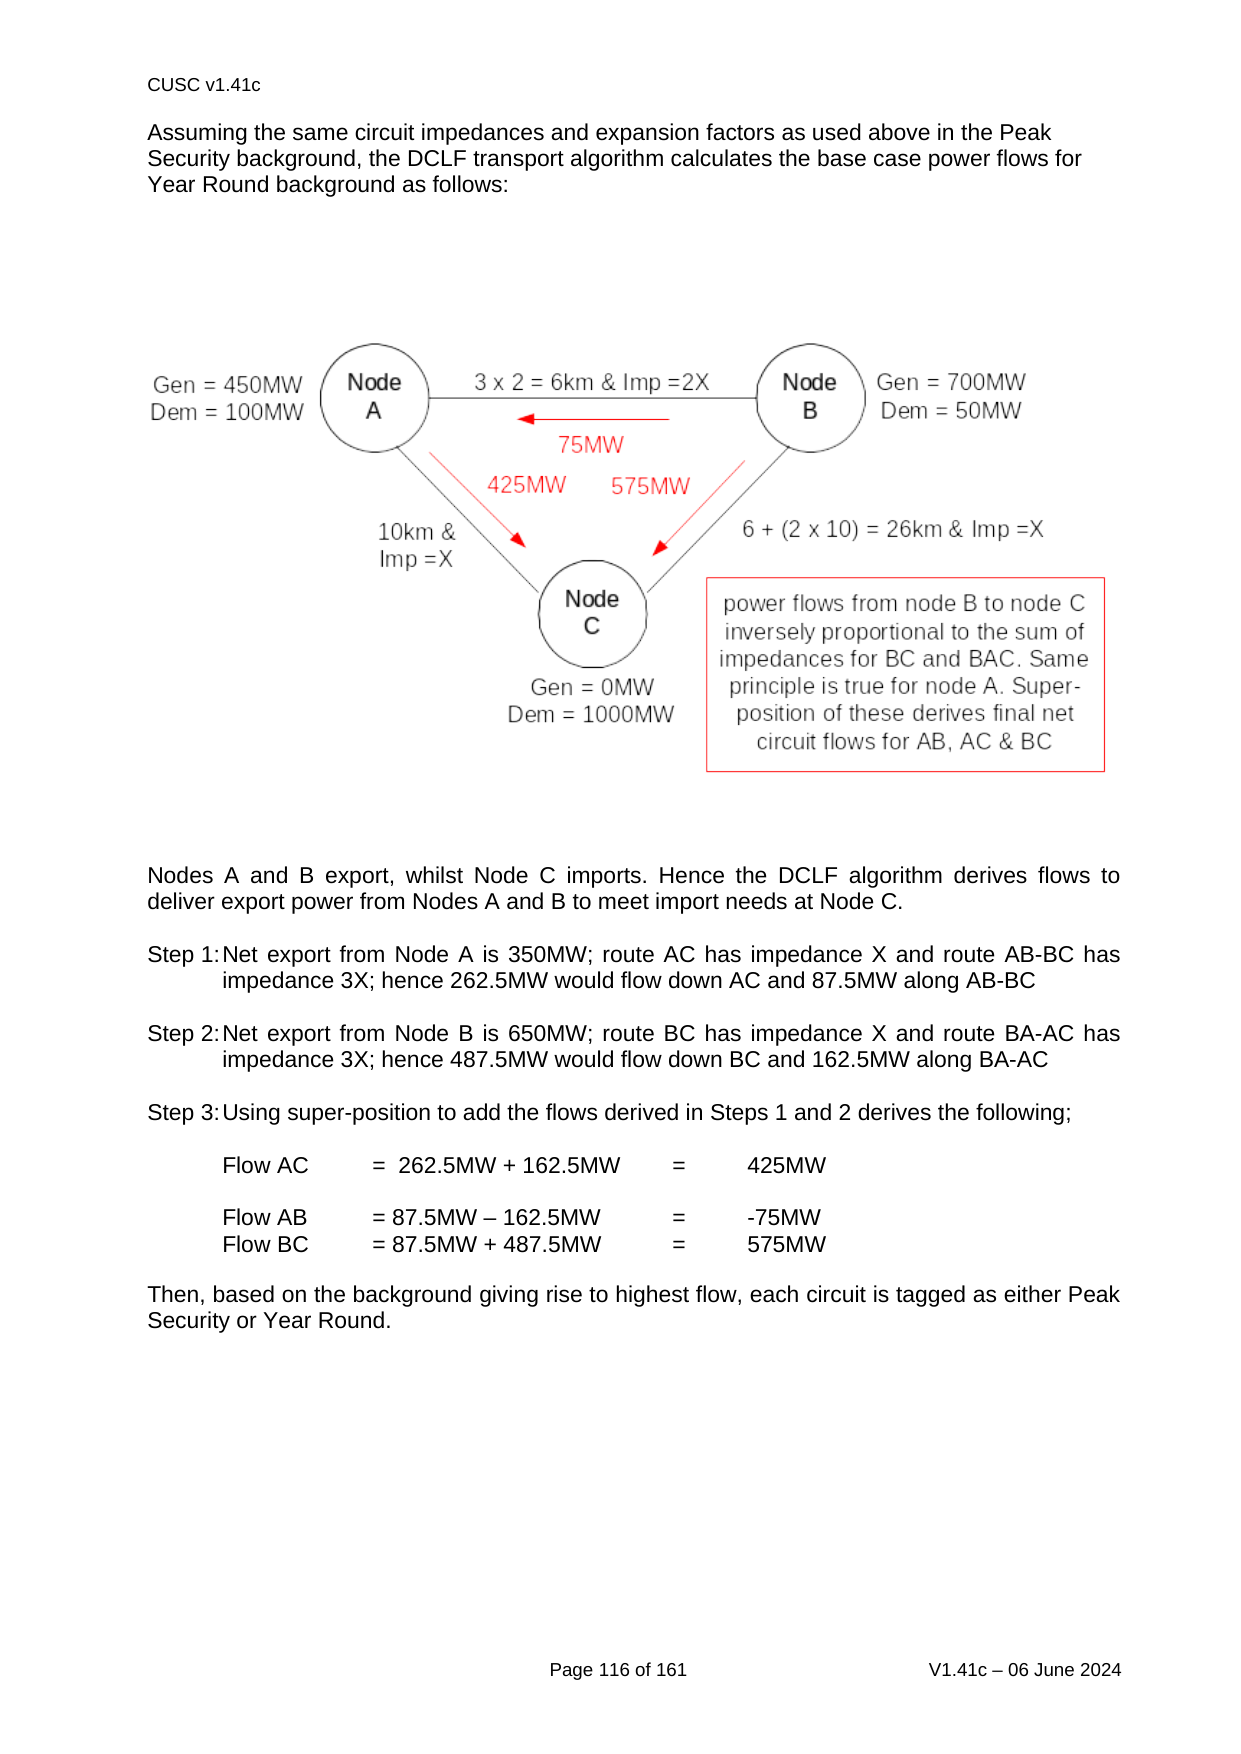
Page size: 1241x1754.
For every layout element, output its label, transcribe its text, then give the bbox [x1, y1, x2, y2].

text Step 3: Using super-position to add the flows derived in Steps 1 and 2 derives the following; [147, 1099, 1121, 1125]
text Step 1: Net export from Node A is 350MW; route AC has impedance X and route AB-BC has impedance 3X; hence 262.5MW would flow down AC and 87.5MW along AB-BC [147, 941, 1121, 993]
text Flow AB = 87.5MW – 162.5MW = -75MW [147, 1204, 1121, 1231]
text Flow AC = 262.5MW + 162.5MW = 425MW [147, 1152, 1121, 1178]
text Flow BC = 87.5MW + 487.5MW = 575MW [147, 1231, 1121, 1257]
text Assuming the same circuit impedances and expansion factors as used above in the Peak Security background, the DCLF transport algorithm calculates the base case power flows for Year Round background as follows: [147, 119, 1121, 198]
text Step 2: Net export from Node B is 650MW; route BC has impedance X and route BA-AC has impedance 3X; hence 487.5MW would flow down BC and 162.5MW along BA-AC [147, 1020, 1121, 1073]
text Then, based on the background giving rise to highest flow, each circuit is tagged as either Peak Security or Year Round. [147, 1281, 1121, 1334]
text Nodes A and B export, whilst Node C imports. Hence the DCLF algorithm derives flows to deliver export power from Nodes A and B to meet import needs at Node C. [147, 862, 1121, 914]
